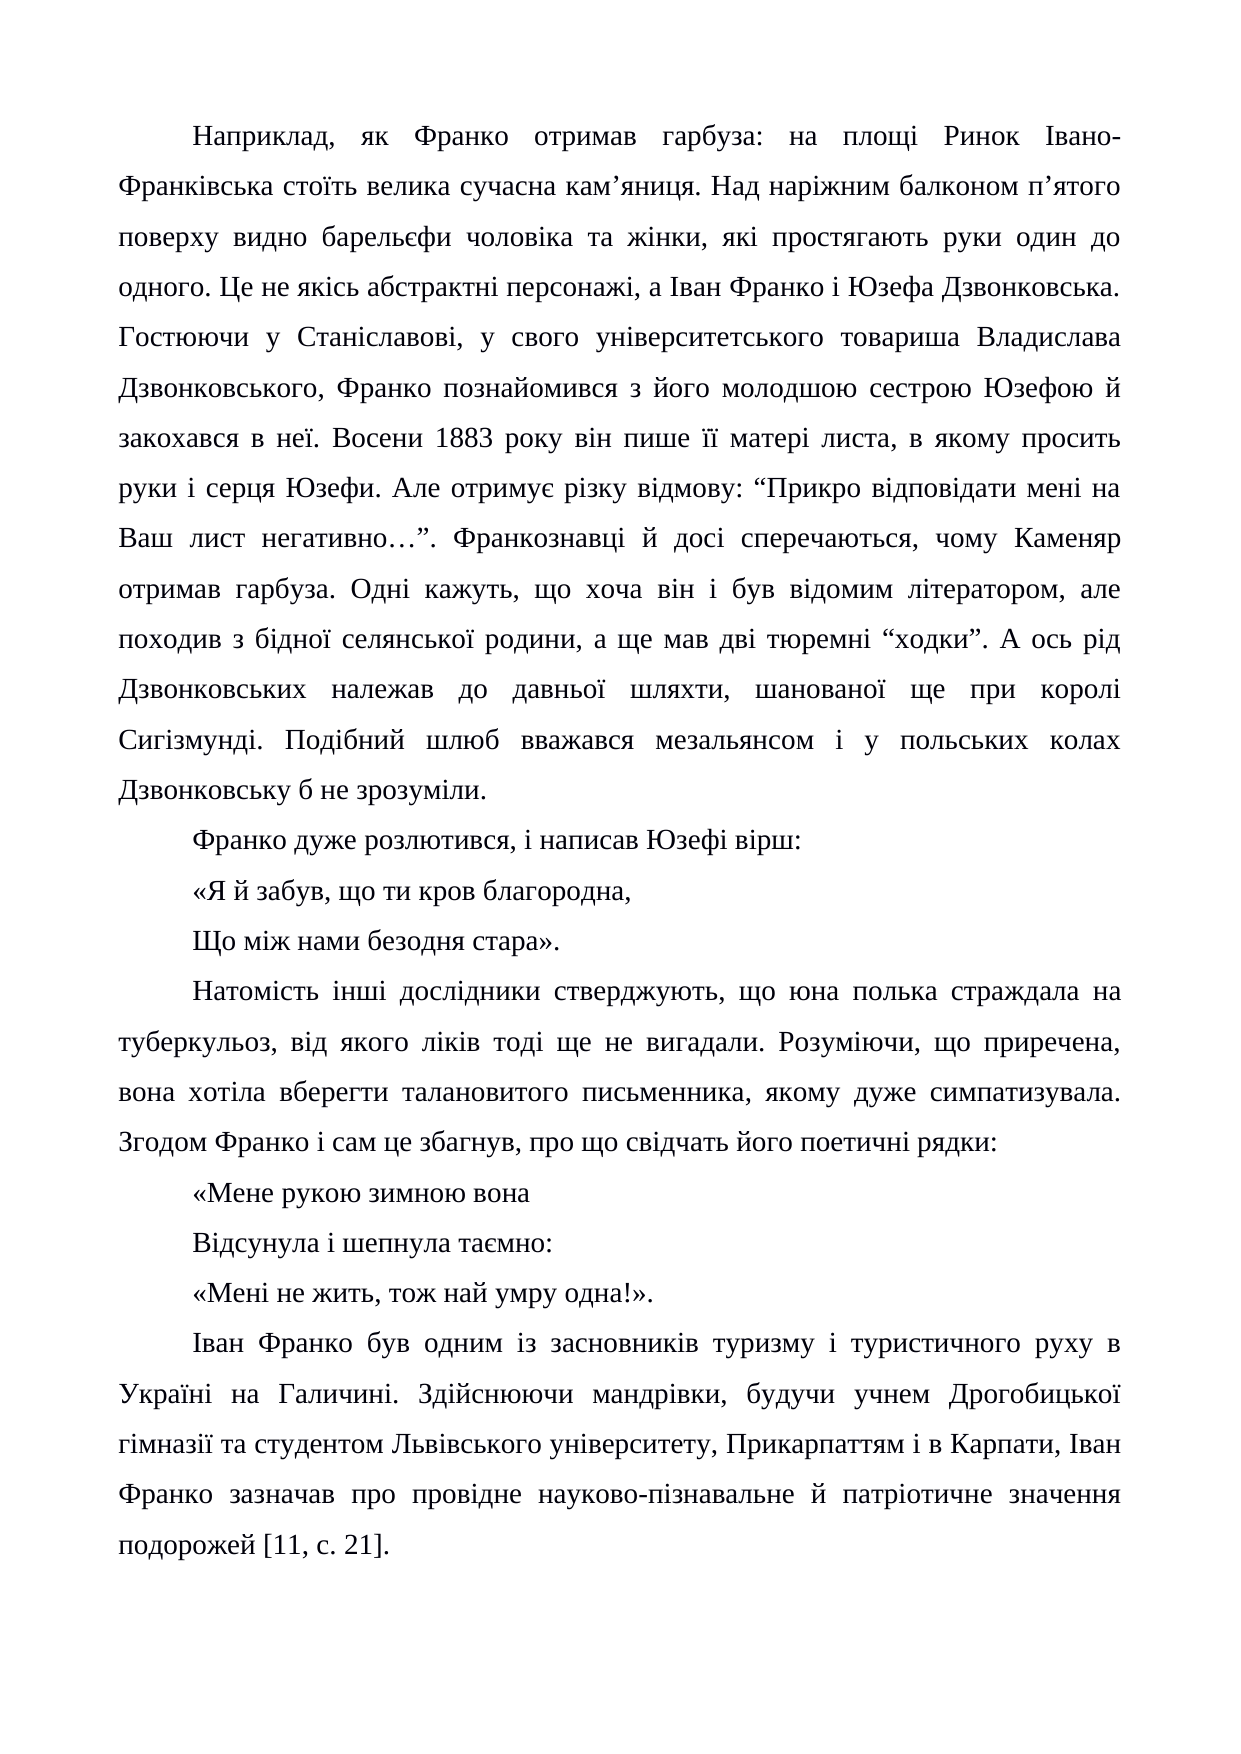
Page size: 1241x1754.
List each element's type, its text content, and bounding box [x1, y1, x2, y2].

text Що між нами безодня стара». [118, 923, 1122, 957]
text Франко дуже розлютився, і написав Юзефі вірш: [118, 822, 1122, 856]
text Натомість інші дослідники стверджують, що юна полька страждала на туберкульоз, від якого ліків тоді ще не вигадали. Розуміючи, що приречена, вона хотіла вберегти талановитого письменника, якому дуже симпатизувала. Згодом Франко і сам це збагнув, про що свідчать його поетичні рядки: [118, 973, 1122, 1158]
text «Мені не жить, тож най умру одна!». [118, 1275, 1122, 1309]
text Наприклад, як Франко отримав гарбуза: на площі Ринок Івано-Франківська стоїть велика сучасна кам’яниця. Над наріжним балконом п’ятого поверху видно барельєфи чоловіка та жінки, які простягають руки один до одного. Це не якісь абстрактні персонажі, а Іван Франко і Юзефа Дзвонковська. Гостюючи у Станіславові, у свого університетського товариша Владислава Дзвонковського, Франко познайомився з його молодшою сестрою Юзефою й закохався в неї. Восени 1883 року він пише її матері листа, в якому просить руки і серця Юзефи. Але отримує різку відмову: “Прикро відповідати мені на Ваш лист негативно…”. Франкознавці й досі сперечаються, чому Каменяр отримав гарбуза. Одні кажуть, що хоча він і був відомим літератором, але походив з бідної селянської родини, а ще мав дві тюремні “ходки”. А ось рід Дзвонковських належав до давньої шляхти, шанованої ще при королі Сигізмунді. Подібний шлюб вважався мезальянсом і у польських колах Дзвонковську б не зрозуміли. [118, 118, 1122, 806]
text «Мене рукою зимною вона [118, 1175, 1122, 1208]
text Відсунула і шепнула таємно: [118, 1225, 1122, 1258]
text Іван Франко був одним із засновників туризму і туристичного руху в Україні на Галичині. Здійснюючи мандрівки, будучи учнем Дрогобицької гімназії та студентом Львівського університету, Прикарпаттям і в Карпати, Іван Франко зазначав про провідне науково-пізнавальне й патріотичне значення подорожей [11, с. 21]. [118, 1326, 1122, 1560]
text «Я й забув, що ти кров благородна, [118, 873, 1122, 906]
